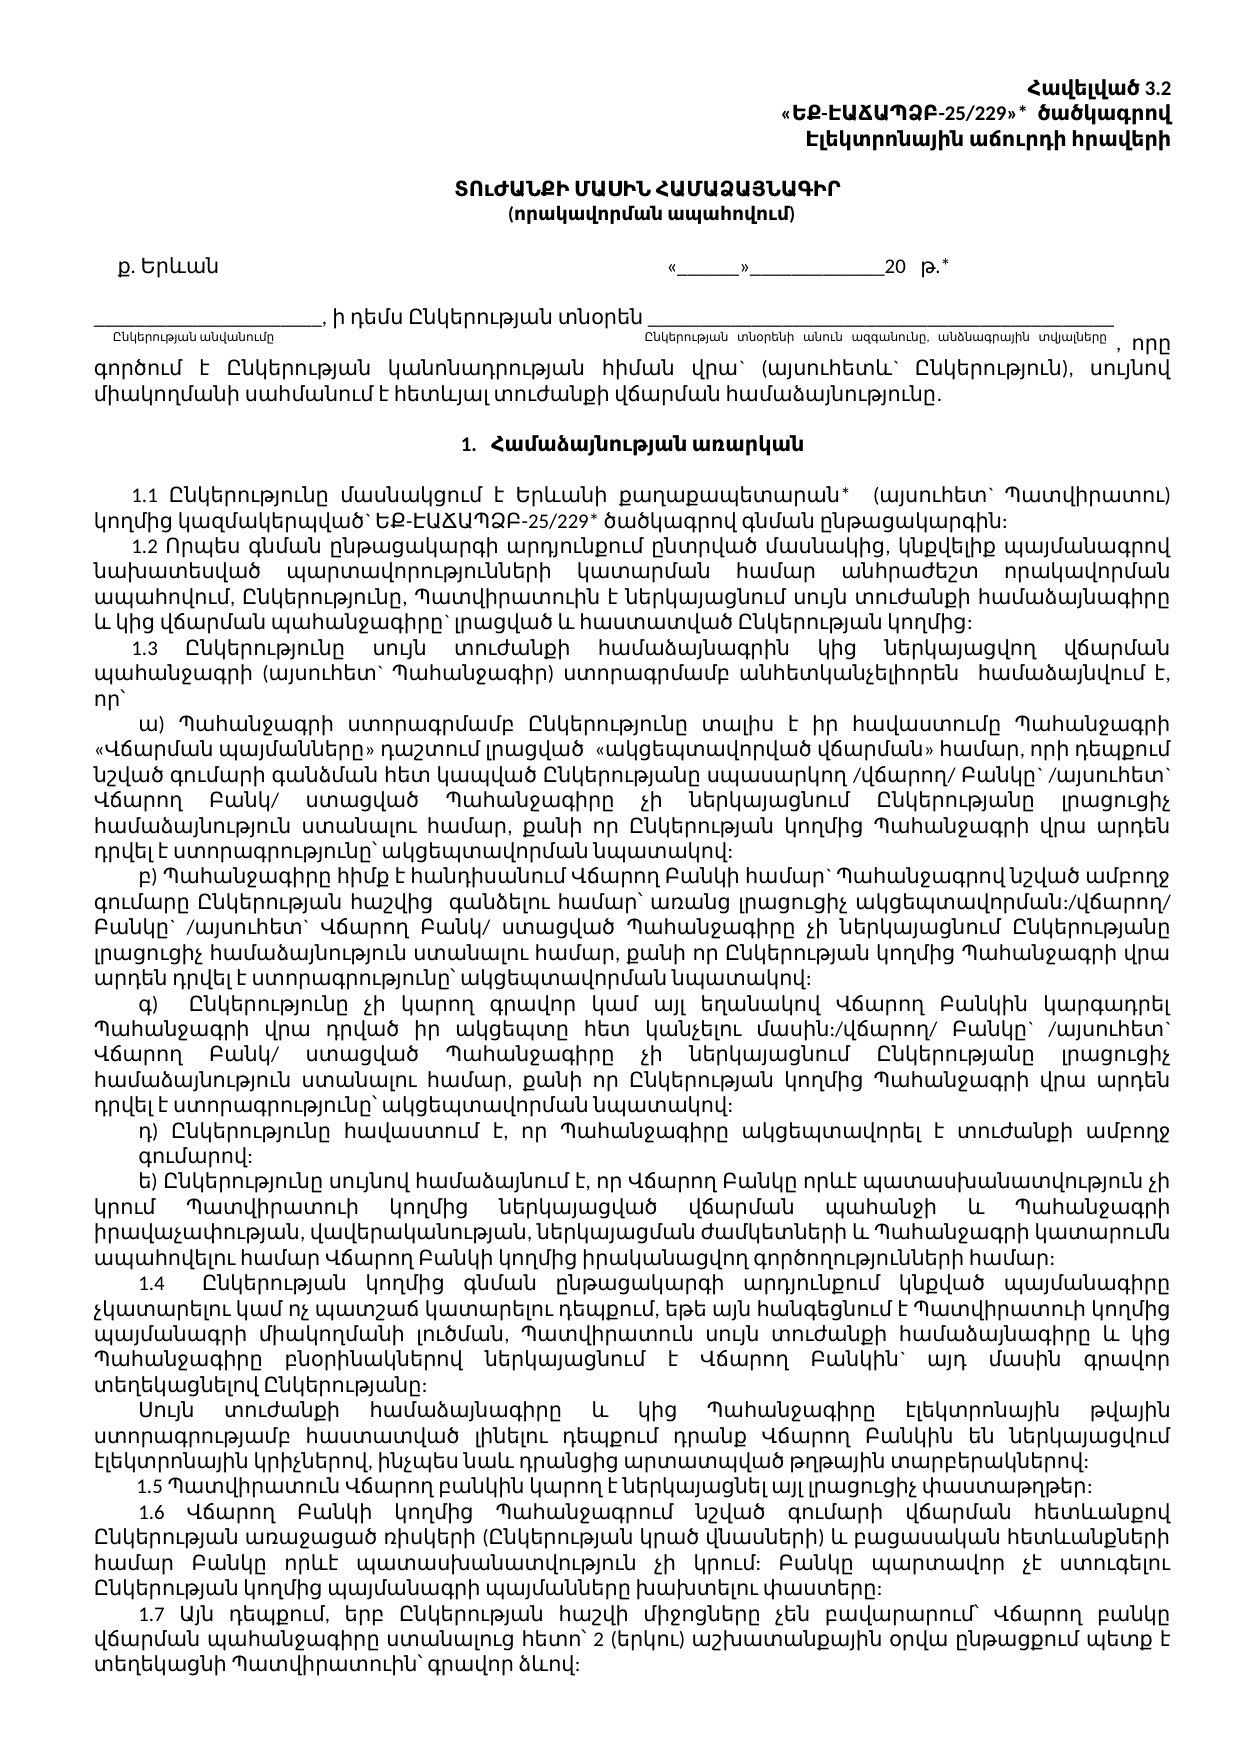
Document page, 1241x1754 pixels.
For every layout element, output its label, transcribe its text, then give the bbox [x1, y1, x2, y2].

text 1.2 Որպես գնման ընթացակարգի արդյունքում ընտրված մասնակից, կնքվելիք պայմանագրով նախատեսված պարտավորությունների կատարման համար անհրաժեշտ որակավորման ապահովում, Ընկերությունը, Պատվիրատուին է ներկայացնում սույն տուժանքի համաձայնագիրը և կից վճարման պահանջագիրը` լրացված և հաստատված Ընկերության կողմից: [94, 533, 1171, 635]
text 1.7 Այն դեպքում, երբ Ընկերության հաշվի միջոցները չեն բավարարում՝ Վճարող բանկը վճարման պահանջագիրը ստանալուց հետո՝ 2 (երկու) աշխատանքային օրվա ընթացքում պետք է տեղեկացնի Պատվիրատուին՝ գրավոր ձևով: [94, 1601, 1171, 1677]
text (որակավորման ապահովում) [94, 202, 1171, 225]
text 1.5 Պատվիրատուն Վճարող բանկին կարող է ներկայացնել այլ լրացուցիչ փաստաթղթեր: [94, 1474, 1171, 1499]
text 1.1 Ընկերությունը մասնակցում է Երևանի քաղաքապետարան* (այսուհետ` Պատվիրատու) կողմից կազմակերպված` ԵՔ-ԷԱՃԱՊՁԲ-25/229* ծածկագրով գնման ընթացակարգին: [94, 482, 1171, 533]
text 1.6 Վճարող Բանկի կողմից Պահանջագրում նշված գումարի վճարման հետևանքով Ընկերության առաջացած ռիսկերի (Ընկերության կրած վնասների) և բացասական հետևանքների համար Բանկը որևէ պատասխանատվություն չի կրում: Բանկը պարտավոր չէ ստուգելու Ընկերության կողմից պայմանագրի պայմանները խախտելու փաստերը: [94, 1499, 1171, 1601]
text ______________________, ի դեմս Ընկերության տնօրեն _____________________________________________ [94, 304, 1171, 330]
text դ) Ընկերությունը հավաստում է, որ Պահանջագիրը ակցեպտավորել է տուժանքի ամբողջ գումարով: [138, 1118, 1171, 1169]
text գ) Ընկերությունը չի կարող գրավոր կամ այլ եղանակով Վճարող Բանկին կարգադրել Պահանջագրի վրա դրված իր ակցեպտը հետ կանչելու մասին:/վճարող/ Բանկը` /այսուհետ` Վճարող Բանկ/ ստացված Պահանջագիրը չի ներկայացնում Ընկերությանը լրացուցիչ համաձայնություն ստանալու համար, քանի որ Ընկերության կողմից Պահանջագրի վրա արդեն դրվել է ստորագրությունը՝ ակցեպտավորման նպատակով: [94, 991, 1171, 1118]
text 1.4 Ընկերության կողմից գնման ընթացակարգի արդյունքում կնքված պայմանագիրը չկատարելու կամ ոչ պատշաճ կատարելու դեպքում, եթե այն հանգեցնում է Պատվիրատուի կողմից պայմանագրի միակողմանի լուծման, Պատվիրատուն սույն տուժանքի համաձայնագիրը և կից Պահանջագիրը բնօրինակներով ներկայացնում է Վճարող Բանկին` այդ մասին գրավոր տեղեկացնելով Ընկերությանը: [94, 1270, 1171, 1397]
text ք. Երևան «______»_____________20 թ.* [94, 254, 1171, 279]
text Էլեկտրոնային աճուրդի հրավերի [94, 126, 1171, 151]
text բ) Պահանջագիրը հիմք է հանդիսանում Վճարող Բանկի համար` Պահանջագրով նշված ամբողջ գումարը Ընկերության հաշվից գանձելու համար՝ առանց լրացուցիչ ակցեպտավորման:/վճարող/ Բանկը` /այսուհետ` Վճարող Բանկ/ ստացված Պահանջագիրը չի ներկայացնում Ընկերությանը լրացուցիչ համաձայնություն ստանալու համար, քանի որ Ընկերության կողմից Պահանջագրի վրա արդեն դրվել է ստորագրությունը՝ ակցեպտավորման նպատակով: [94, 864, 1171, 991]
text 1. Համաձայնության առարկան [94, 432, 1171, 457]
text Սույն տուժանքի համաձայնագիրը և կից Պահանջագիրը էլեկտրոնային թվային ստորագրությամբ հաստատված լինելու դեպքում դրանք Վճարող Բանկին են ներկայացվում էլեկտրոնային կրիչներով, ինչպես նաև դրանցից արտատպված թղթային տարբերակներով: [94, 1397, 1171, 1474]
text «ԵՔ-ԷԱՃԱՊՁԲ-25/229»* ծածկագրով [94, 100, 1171, 126]
text ե) Ընկերությունը սույնով համաձայնում է, որ Վճարող Բանկը որևէ պատասխանատվություն չի կրում Պատվիրատուի կողմից ներկայացված վճարման պահանջի և Պահանջագրի իրավաչափության, վավերականության, ներկայացման ժամկետների և Պահանջագրի կատարումն ապահովելու համար Վճարող Բանկի կողմից իրականացվող գործողությունների համար: [94, 1169, 1171, 1270]
text 1.3 Ընկերությունը սույն տուժանքի համաձայնագրին կից ներկայացվող վճարման պահանջագրի (այսուհետ` Պահանջագիր) ստորագրմամբ անհետկանչելիորեն համաձայնվում է, որ՝ [94, 635, 1171, 711]
text Հավելված 3.2 [94, 75, 1171, 100]
text ա) Պահանջագրի ստորագրմամբ Ընկերությունը տալիս է իր հավաստումը Պահանջագրի «Վճարման պայմանները» դաշտում լրացված «ակցեպտավորված վճարման» համար, որի դեպքում նշված գումարի գանձման հետ կապված Ընկերությանը սպասարկող /վճարող/ Բանկը` /այսուհետ` Վճարող Բանկ/ ստացված Պահանջագիրը չի ներկայացնում Ընկերությանը լրացուցիչ համաձայնություն ստանալու համար, քանի որ Ընկերության կողմից Պահանջագրի վրա արդեն դրվել է ստորագրությունը՝ ակցեպտավորման նպատակով: [94, 711, 1171, 864]
text ՏՈւԺԱՆՔԻ ՄԱՍԻՆ ՀԱՄԱՁԱՅՆԱԳԻՐ [94, 177, 1171, 202]
text Ընկերության անվանումը Ընկերության տնօրենի անուն ազգանունը, անձնագրային տվյալները , որը գործում է Ընկերության կանոնադրության հիման վրա` (այսուհետև` Ընկերություն), սույնով միակողմանի սահմանում է հետևյալ տուժանքի վճարման համաձայնությունը. [94, 330, 1171, 406]
